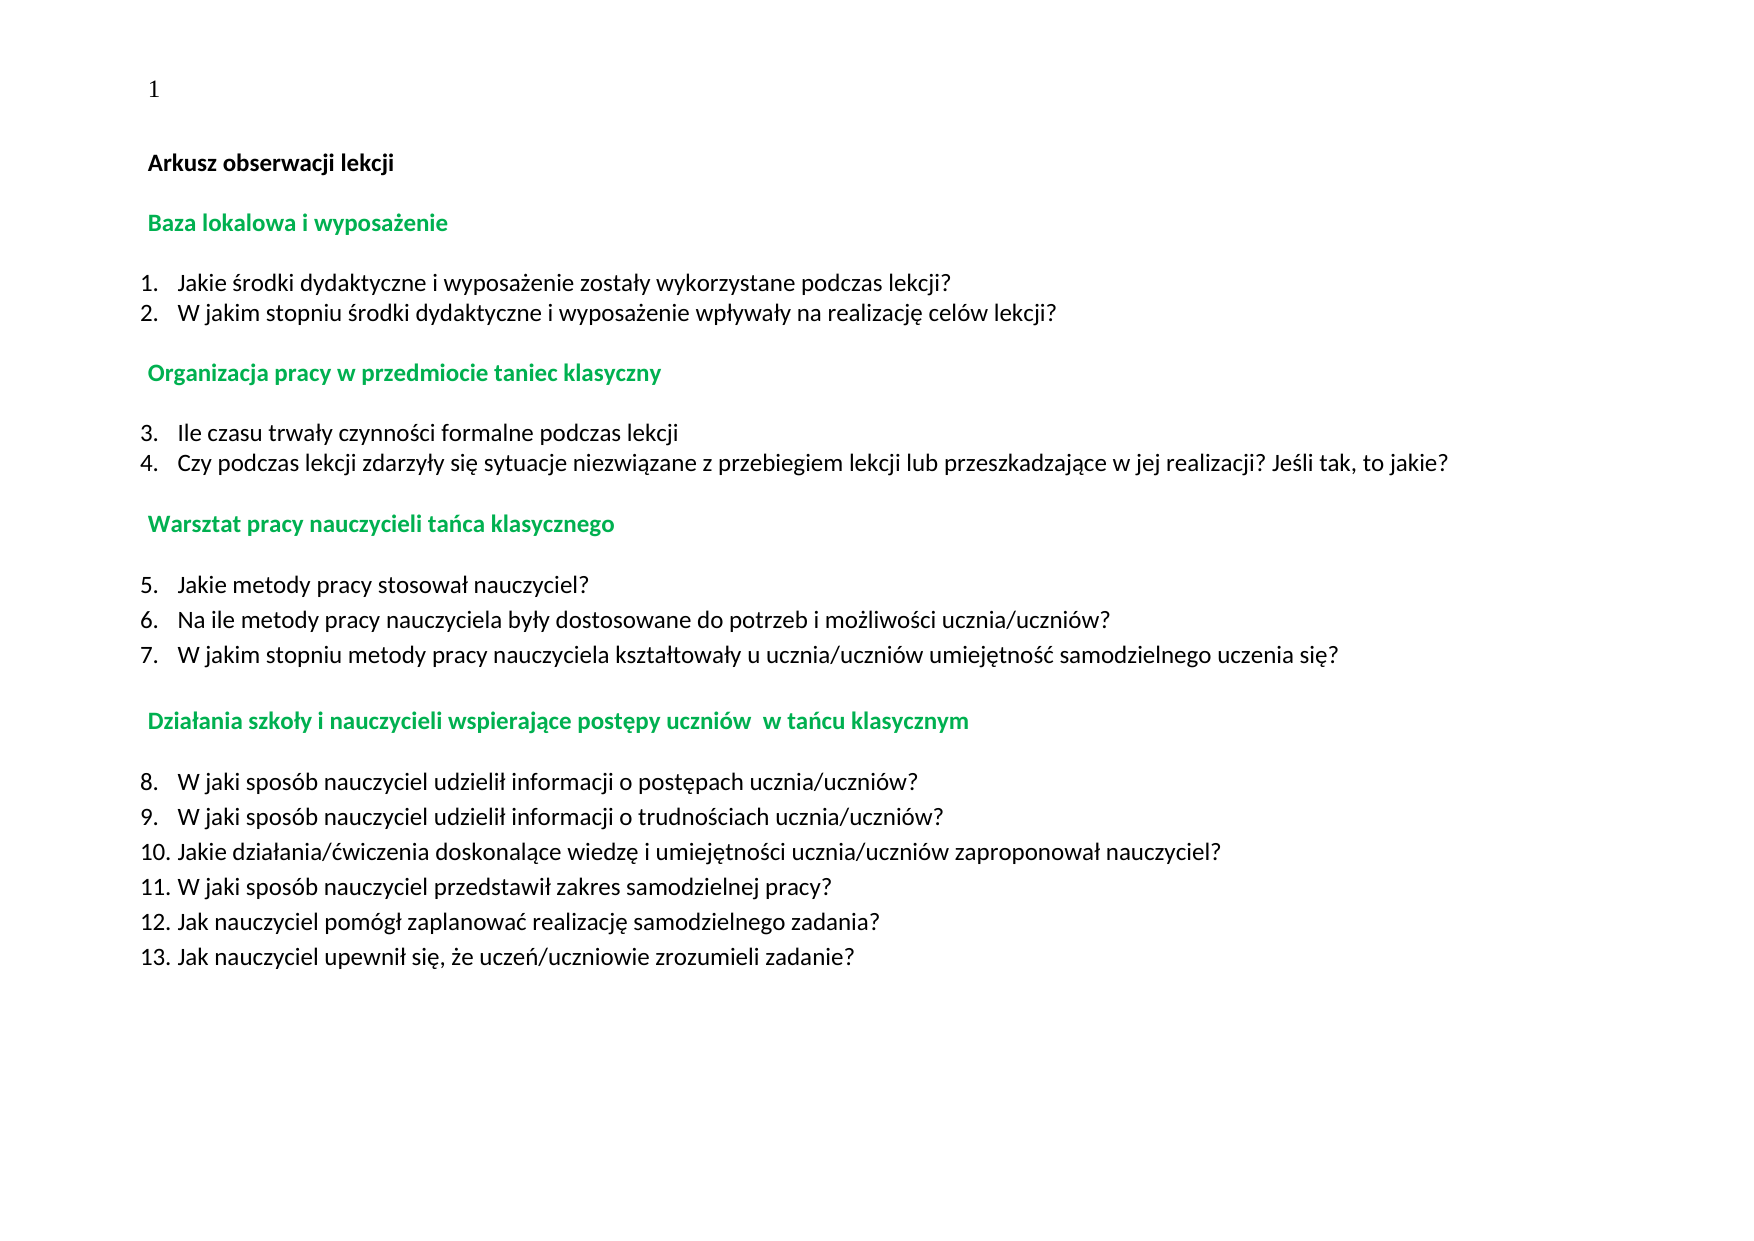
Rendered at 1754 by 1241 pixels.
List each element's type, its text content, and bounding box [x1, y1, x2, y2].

list Jakie metody pracy stosował nauczyciel? [140, 569, 1606, 600]
text Organizacja pracy w przedmiocie taniec klasyczny [148, 357, 1606, 388]
text Baza lokalowa i wyposażenie [148, 207, 1606, 238]
list Na ile metody pracy nauczyciela były dostosowane do potrzeb i możliwości ucznia/uczniów? [140, 604, 1606, 635]
list W jakim stopniu metody pracy nauczyciela kształtowały u ucznia/uczniów umiejętność samodzielnego uczenia się? [140, 639, 1606, 670]
text Działania szkoły i nauczycieli wspierające postępy uczniów w tańcu klasycznym [148, 705, 1606, 736]
list Jak nauczyciel upewnił się, że uczeń/uczniowie zrozumieli zadanie? [140, 941, 1606, 972]
list W jaki sposób nauczyciel przedstawił zakres samodzielnej pracy? [140, 871, 1606, 902]
list Jak nauczyciel pomógł zaplanować realizację samodzielnego zadania? [140, 906, 1606, 937]
text Arkusz obserwacji lekcji [148, 148, 1606, 178]
list Jakie działania/ćwiczenia doskonalące wiedzę i umiejętności ucznia/uczniów zaproponował nauczyciel? [140, 836, 1606, 867]
list Czy podczas lekcji zdarzyły się sytuacje niezwiązane z przebiegiem lekcji lub przeszkadzające w jej realizacji? Jeśli tak, to jakie? [140, 447, 1606, 478]
list Jakie środki dydaktyczne i wyposażenie zostały wykorzystane podczas lekcji? [140, 267, 1606, 297]
list W jaki sposób nauczyciel udzielił informacji o trudnościach ucznia/uczniów? [140, 801, 1606, 832]
text Warsztat pracy nauczycieli tańca klasycznego [148, 508, 1606, 539]
list W jakim stopniu środki dydaktyczne i wyposażenie wpływały na realizację celów lekcji? [140, 297, 1606, 328]
list W jaki sposób nauczyciel udzielił informacji o postępach ucznia/uczniów? [140, 766, 1606, 797]
list Ile czasu trwały czynności formalne podczas lekcji [140, 417, 1606, 447]
